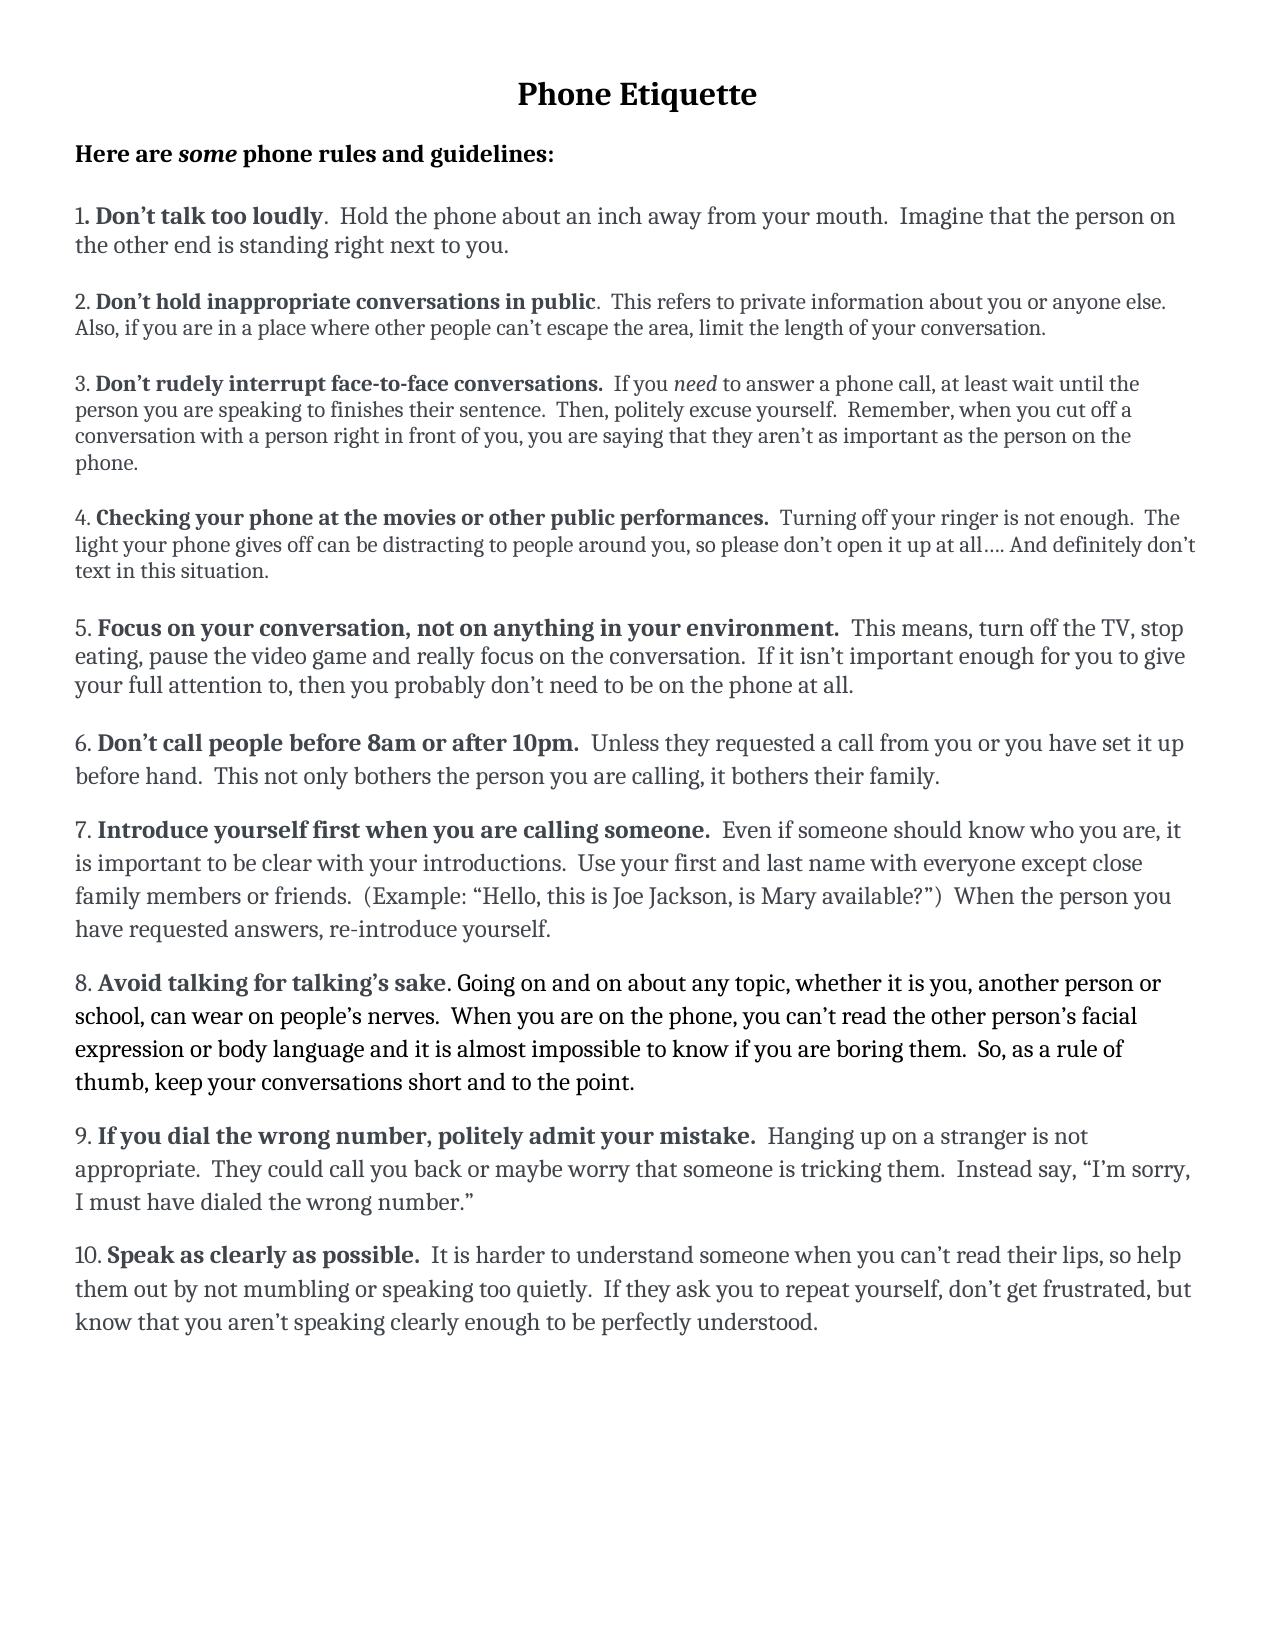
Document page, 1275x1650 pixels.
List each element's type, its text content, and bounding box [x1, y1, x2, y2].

text 6. Don’t call people before 8am or after 10pm. Unless they requested a call from you or you have set it up before hand. This not only bothers the person you are calling, it bothers their family. [75, 729, 1200, 791]
text 5. Focus on your conversation, not on anything in your environment. This means, turn off the TV, stop eating, pause the video game and really focus on the conversation. If it isn’t important enough for you to give your full attention to, then you probably don’t need to be on the phone at all. [75, 613, 1200, 700]
text 9. If you dial the wrong number, politely admit your mistake. Hanging up on a stranger is not appropriate. They could call you back or maybe worry that someone is tricking them. Instead say, “I’m sorry, I must have dialed the wrong number.” [75, 1122, 1200, 1216]
text 7. Introduce yourself first when you are calling someone. Even if someone should know who you are, it is important to be clear with your introductions. Use your first and last name with everyone except close family members or friends. (Example: “Hello, this is Joe Jackson, is Mary available?”) When the person you have requested answers, re-introduce yourself. [75, 816, 1200, 943]
text 3. Don’t rudely interrupt face-to-face conversations. If you need to answer a phone call, at least wait until the person you are speaking to finishes their sentence. Then, politely excuse yourself. Remember, when you cut off a conversation with a person right in front of you, you are saying that they aren’t as important as the person on the phone. [75, 371, 1200, 476]
text Phone Etiquette [75, 75, 1200, 113]
text 8. Avoid talking for talking’s sake. Going on and on about any topic, whether it is you, another person or school, can wear on people’s nerves. When you are on the phone, you can’t read the other person’s facial expression or body language and it is almost impossible to know if you are boring them. So, as a rule of thumb, keep your conversations short and to the point. [75, 969, 1200, 1096]
text Here are some phone rules and guidelines: [75, 140, 1200, 169]
text 10. Speak as clearly as possible. It is harder to understand someone when you can’t read their lips, so help them out by not mumbling or speaking too quietly. If they ask you to repeat yourself, don’t get frustrated, but know that you aren’t speaking clearly enough to be perfectly understood. [75, 1241, 1200, 1336]
text 4. Checking your phone at the movies or other public performances. Turning off your ringer is not enough. The light your phone gives off can be distracting to people around you, so please don’t open it up at all…. And definitely don’t text in this situation. [75, 505, 1200, 584]
subtitle 1. Don’t talk too loudly. Hold the phone about an inch away from your mouth. Imagine that the person on the other end is standing right next to you. [75, 202, 1200, 259]
text 2. Don’t hold inappropriate conversations in public. This refers to private information about you or anyone else. Also, if you are in a place where other people can’t escape the area, limit the length of your conversation. [75, 289, 1200, 341]
